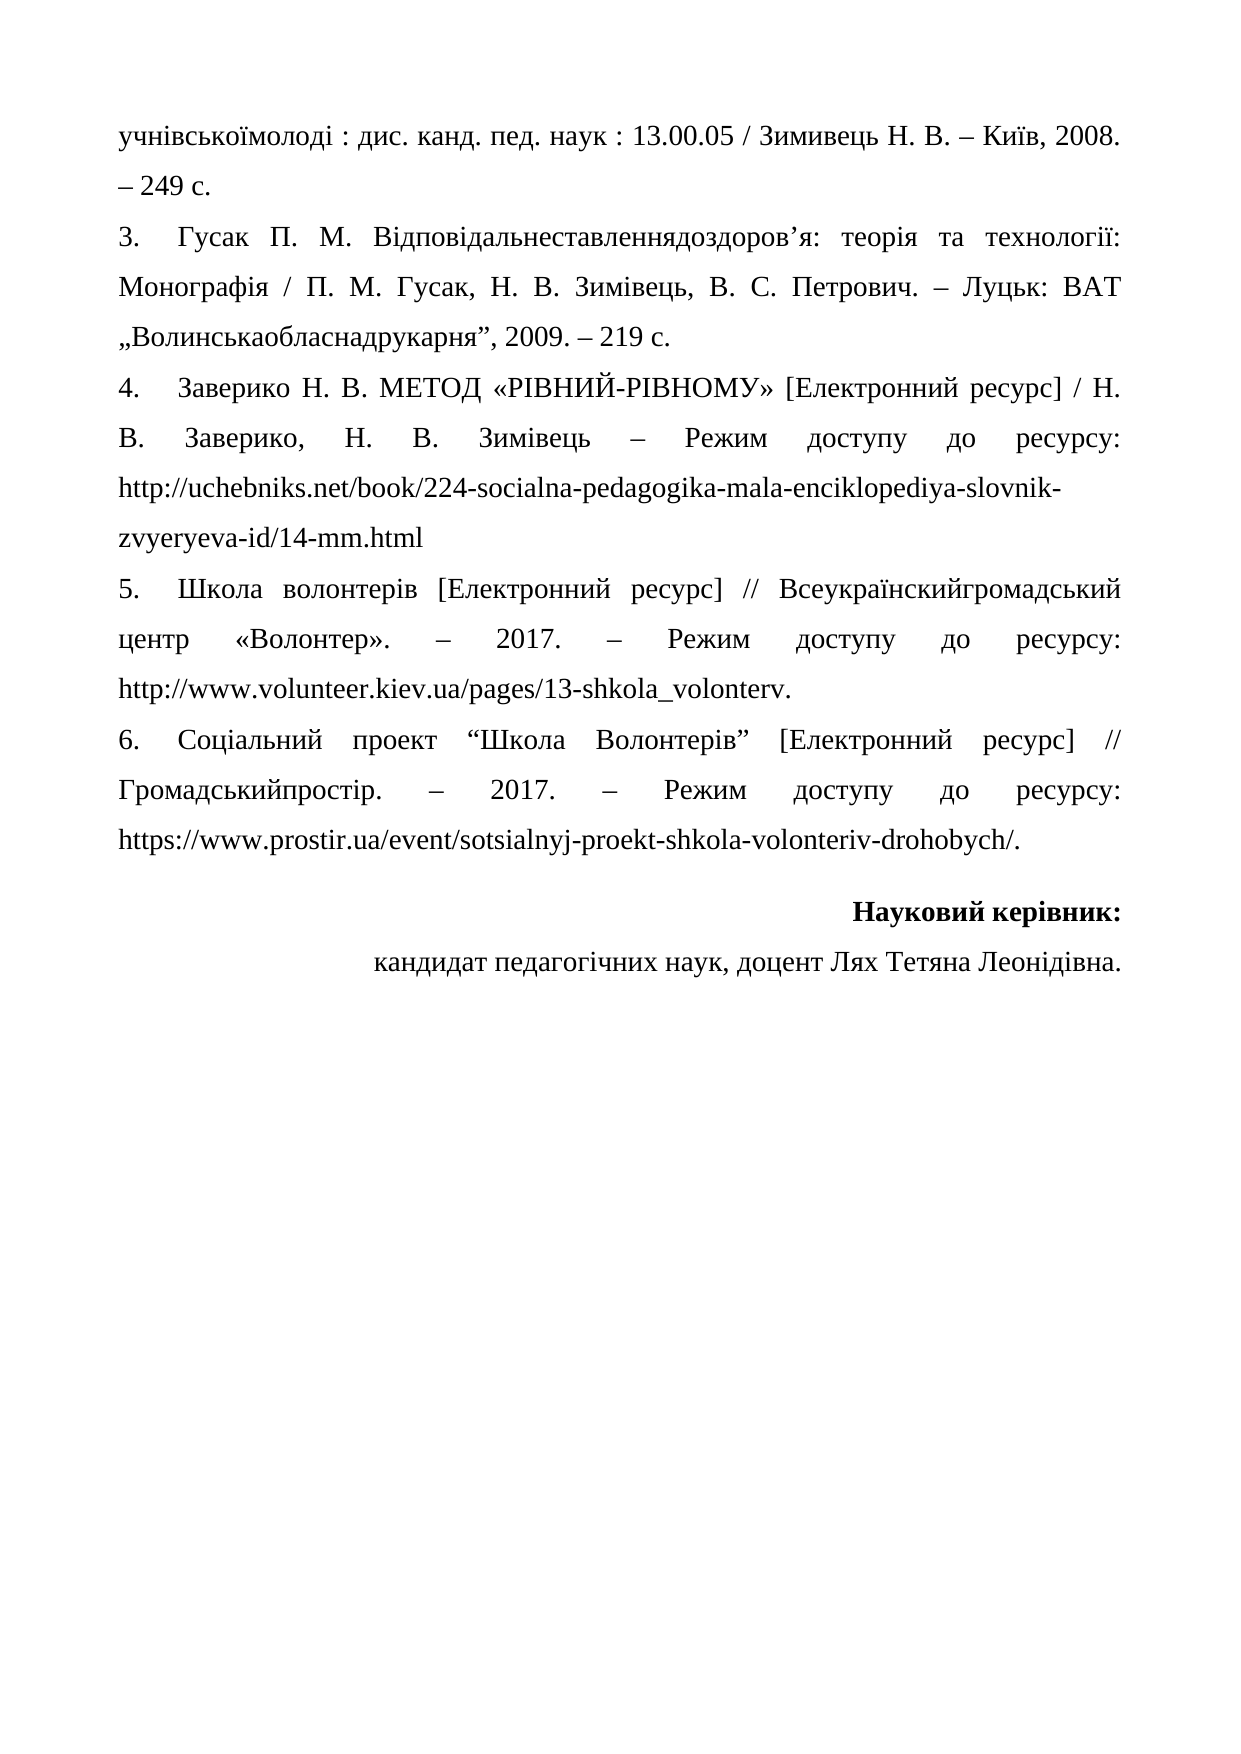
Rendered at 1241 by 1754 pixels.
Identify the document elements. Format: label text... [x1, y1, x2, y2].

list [118, 118, 1122, 202]
list Гусак П. М. Відповідальнеставленнядоздоров’я: теорія та технології: Монографія / П. М. Гусак, Н. В. Зимівець, В. С. Петрович. – Луцьк: ВАТ „Волинськаобласнадрукарня”, 2009. – 219 с. [118, 219, 1122, 353]
text кандидат педагогічних наук, доцент Лях Тетяна Леонідівна. [236, 944, 1122, 977]
list Соціальний проект “Школа Волонтерів” [Електронний ресурс] // Громадськийпростір. – 2017. – Режим доступу до ресурсу: https://www.prostir.ua/event/sotsialnyj-proekt-shkola-volonteriv-drohobych/. [118, 722, 1122, 856]
list Школа волонтерів [Електронний ресурс] // Всеукраїнскийгромадський центр «Волонтер». – 2017. – Режим доступу до ресурсу: http://www.volunteer.kiev.ua/pages/13-shkola_volonterv. [118, 571, 1122, 705]
list Заверико Н. В. МЕТОД «РІВНИЙ-РІВНОМУ» [Електронний ресурс] / Н. В. Заверико, Н. В. Зимівець – Режим доступу до ресурсу: http://uchebniks.net/book/224-socialna-pedagogika-mala-enciklopediya-slovnik-zvyeryeva-id/14-mm.html [118, 370, 1122, 554]
text Науковий керівник: [236, 894, 1122, 927]
